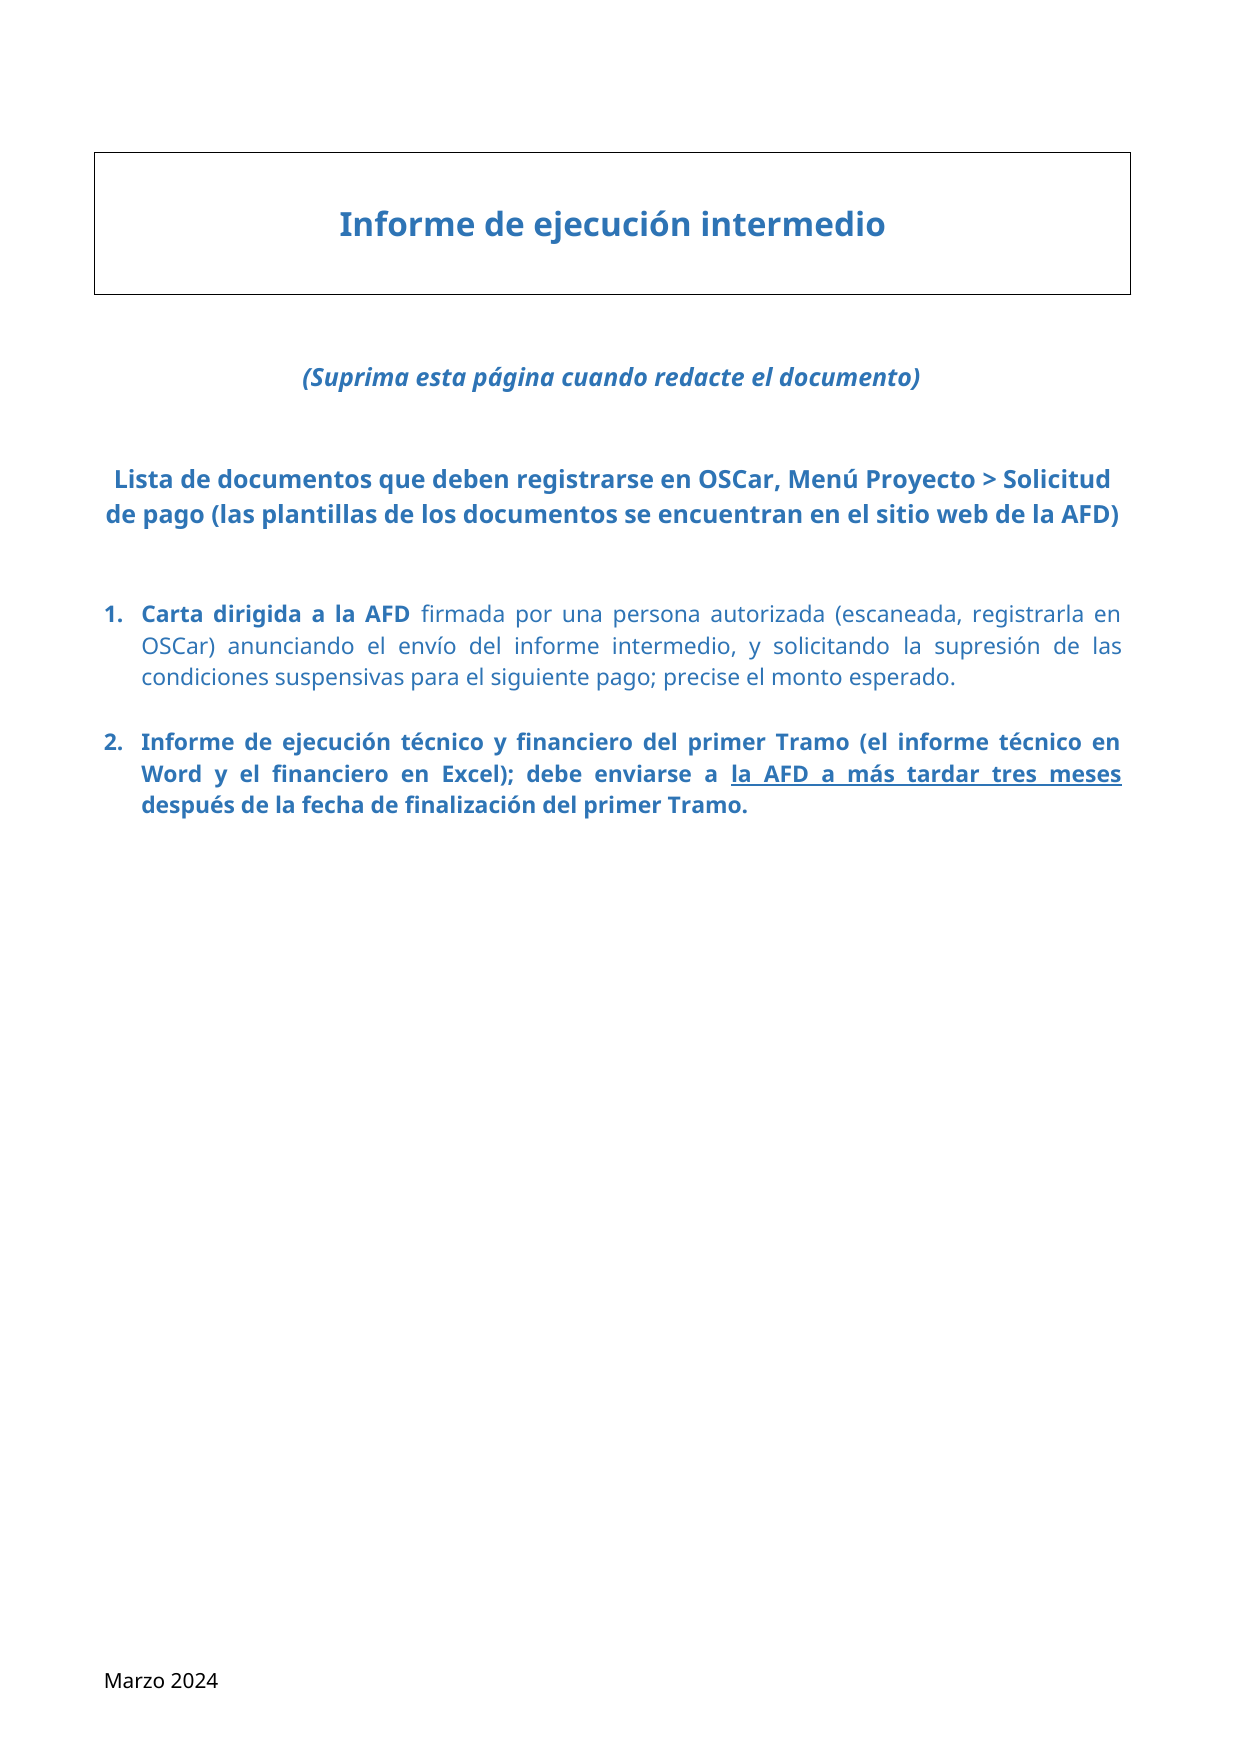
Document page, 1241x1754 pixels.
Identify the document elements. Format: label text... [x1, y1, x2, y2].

list Informe de ejecución técnico y financiero del primer Tramo (el informe técnico en Word y el financiero en Excel); debe enviarse a la AFD a más tardar tres meses después de la fecha de finalización del primer Tramo. [103, 726, 1122, 820]
text (Suprima esta página cuando redacte el documento) [103, 360, 1122, 394]
list Carta dirigida a la AFD firmada por una persona autorizada (escaneada, registrarla en OSCar) anunciando el envío del informe intermedio, y solicitando la supresión de las condiciones suspensivas para el siguiente pago; precise el monto esperado. [103, 598, 1122, 692]
text Lista de documentos que deben registrarse en OSCar, Menú Proyecto > Solicitud de pago (las plantillas de los documentos se encuentran en el sitio web de la AFD) [103, 462, 1122, 530]
text Informe de ejecución intermedio [103, 201, 1122, 246]
